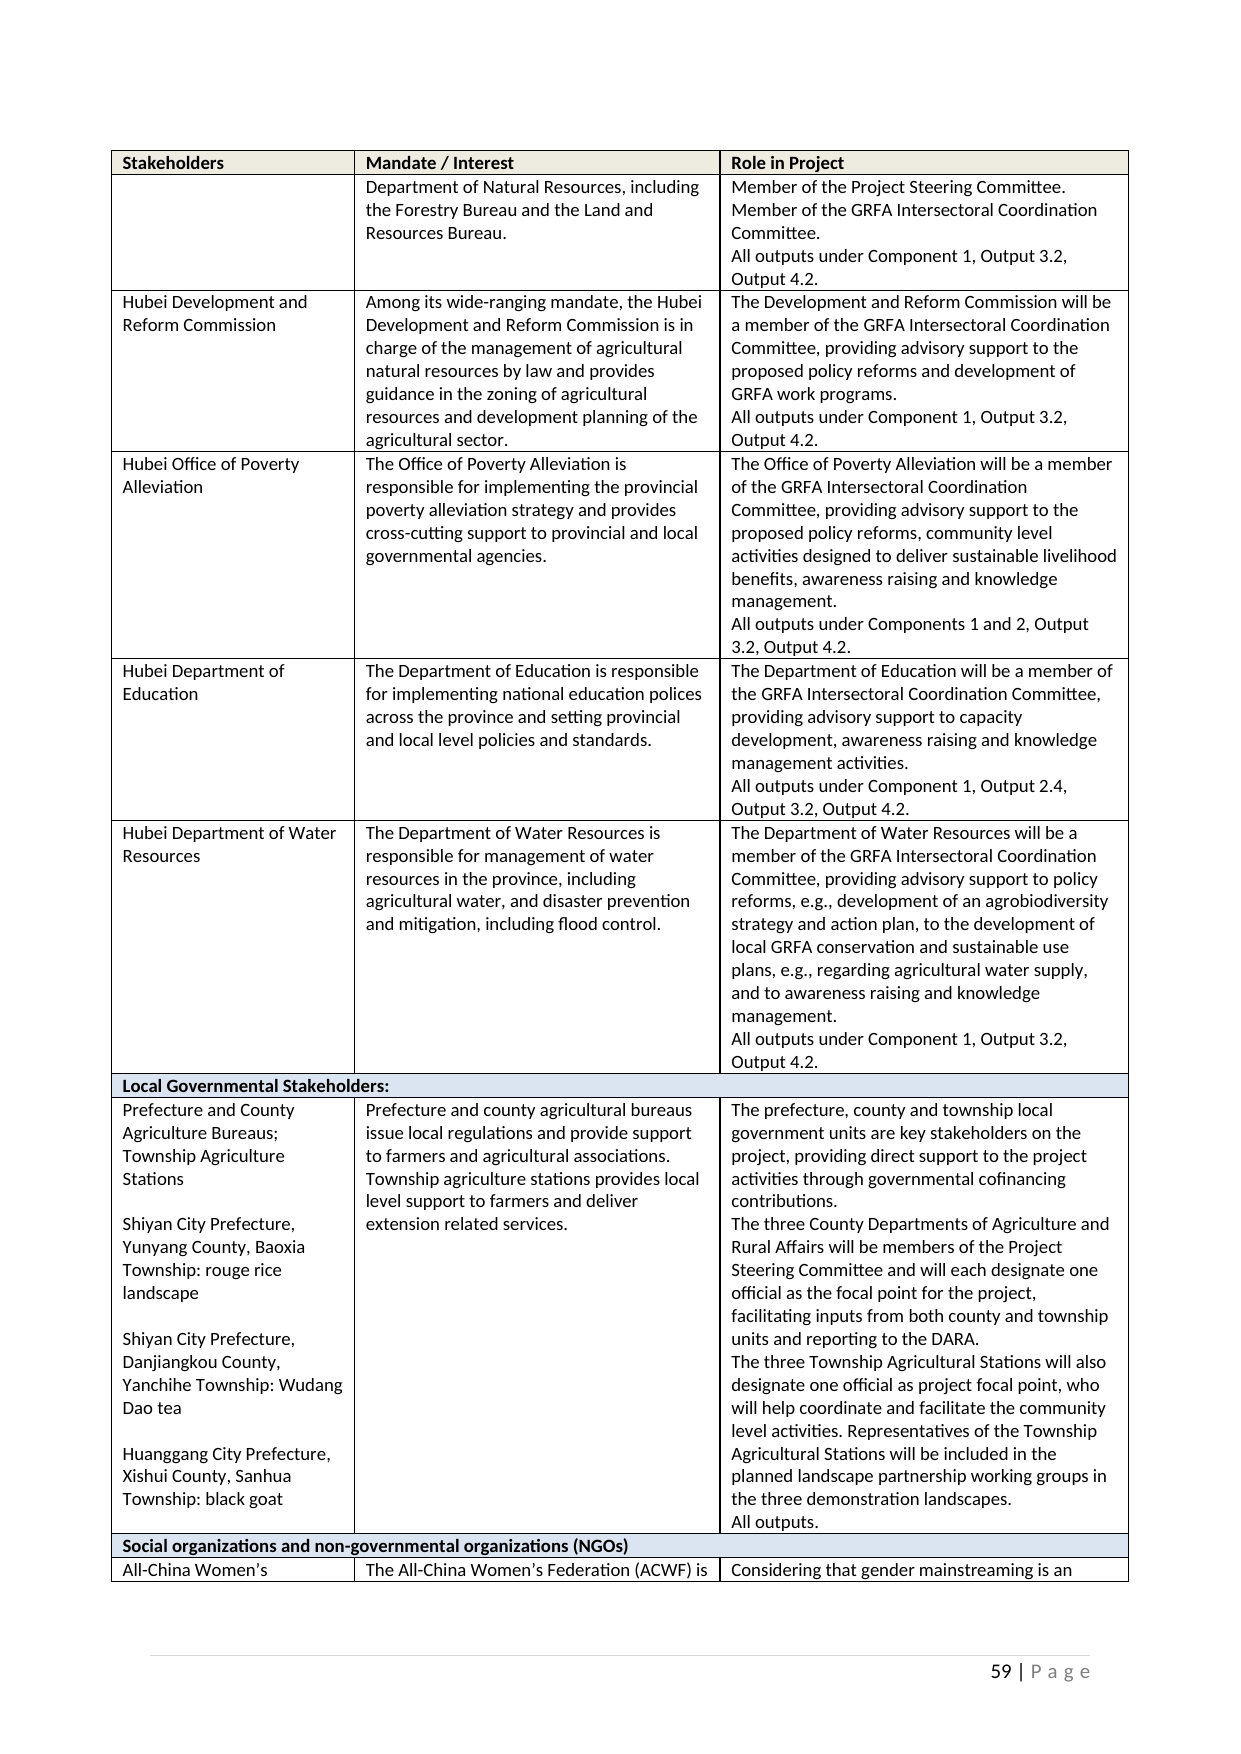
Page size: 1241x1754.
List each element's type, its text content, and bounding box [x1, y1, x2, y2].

table_cell The prefecture, county and township local government units are key stakeholders on the project, providing direct support to the project activities through governmental cofinancing contributions. The three County Departments of Agriculture and Rural Affairs will be members of the Project Steering Committee and will each designate one official as the focal point for the project, facilitating inputs from both county and township units and reporting to the DARA. The three Township Agricultural Stations will also designate one official as project focal point, who will help coordinate and facilitate the community level activities. Representatives of the Township Agricultural Stations will be included in the planned landscape partnership working groups in the three demonstration landscapes. All outputs. [721, 1098, 1128, 1533]
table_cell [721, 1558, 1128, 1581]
table_cell Hubei Department of Education [112, 659, 354, 820]
table_cell All-China Women’s Federation [112, 1558, 354, 1581]
table_cell Social organizations and non-governmental organizations (NGOs) [112, 1534, 1128, 1557]
table_cell Hubei Department of Water Resources [112, 821, 354, 1073]
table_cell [355, 175, 719, 289]
table_cell Hubei Office of Poverty Alleviation [112, 452, 354, 658]
table_cell Among its wide-ranging mandate, the Hubei Development and Reform Commission is in charge of the management of agricultural natural resources by law and provides guidance in the zoning of agricultural resources and development planning of the agricultural sector. [355, 291, 719, 451]
table_cell The Development and Reform Commission will be a member of the GRFA Intersectoral Coordination Committee, providing advisory support to the proposed policy reforms and development of GRFA work programs. All outputs under Component 1, Output 3.2, Output 4.2. [721, 291, 1128, 451]
table_cell Hubei Development and Reform Commission [112, 291, 354, 451]
table_cell The Office of Poverty Alleviation is responsible for implementing the provincial poverty alleviation strategy and provides cross-cutting support to provincial and local governmental agencies. [355, 452, 719, 658]
table_cell Prefecture and County Agriculture Bureaus; Township Agriculture Stations Shiyan City Prefecture, Yunyang County, Baoxia Township: rouge rice landscape Shiyan City Prefecture, Danjiangkou County, Yanchihe Township: Wudang Dao tea Huanggang City Prefecture, Xishui County, Sanhua Township: black goat [112, 1098, 354, 1533]
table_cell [112, 175, 354, 289]
table_cell Prefecture and county agricultural bureaus issue local regulations and provide support to farmers and agricultural associations. Township agriculture stations provides local level support to farmers and deliver extension related services. [355, 1098, 719, 1533]
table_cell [355, 1558, 719, 1581]
table_header Mandate / Interest [355, 151, 719, 174]
table_header Stakeholders [112, 151, 354, 174]
table_cell The Office of Poverty Alleviation will be a member of the GRFA Intersectoral Coordination Committee, providing advisory support to the proposed policy reforms, community level activities designed to deliver sustainable livelihood benefits, awareness raising and knowledge management. All outputs under Components 1 and 2, Output 3.2, Output 4.2. [721, 452, 1128, 658]
table_cell The Department of Education will be a member of the GRFA Intersectoral Coordination Committee, providing advisory support to capacity development, awareness raising and knowledge management activities. All outputs under Component 1, Output 2.4, Output 3.2, Output 4.2. [721, 659, 1128, 820]
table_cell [721, 175, 1128, 289]
table_header Role in Project [721, 151, 1128, 174]
table_cell The Department of Water Resources will be a member of the GRFA Intersectoral Coordination Committee, providing advisory support to policy reforms, e.g., development of an agrobiodiversity strategy and action plan, to the development of local GRFA conservation and sustainable use plans, e.g., regarding agricultural water supply, and to awareness raising and knowledge management. All outputs under Component 1, Output 3.2, Output 4.2. [721, 821, 1128, 1073]
table_cell The Department of Water Resources is responsible for management of water resources in the province, including agricultural water, and disaster prevention and mitigation, including flood control. [355, 821, 719, 1073]
table_cell The Department of Education is responsible for implementing national education polices across the province and setting provincial and local level policies and standards. [355, 659, 719, 820]
table_cell Local Governmental Stakeholders: [112, 1074, 1128, 1097]
